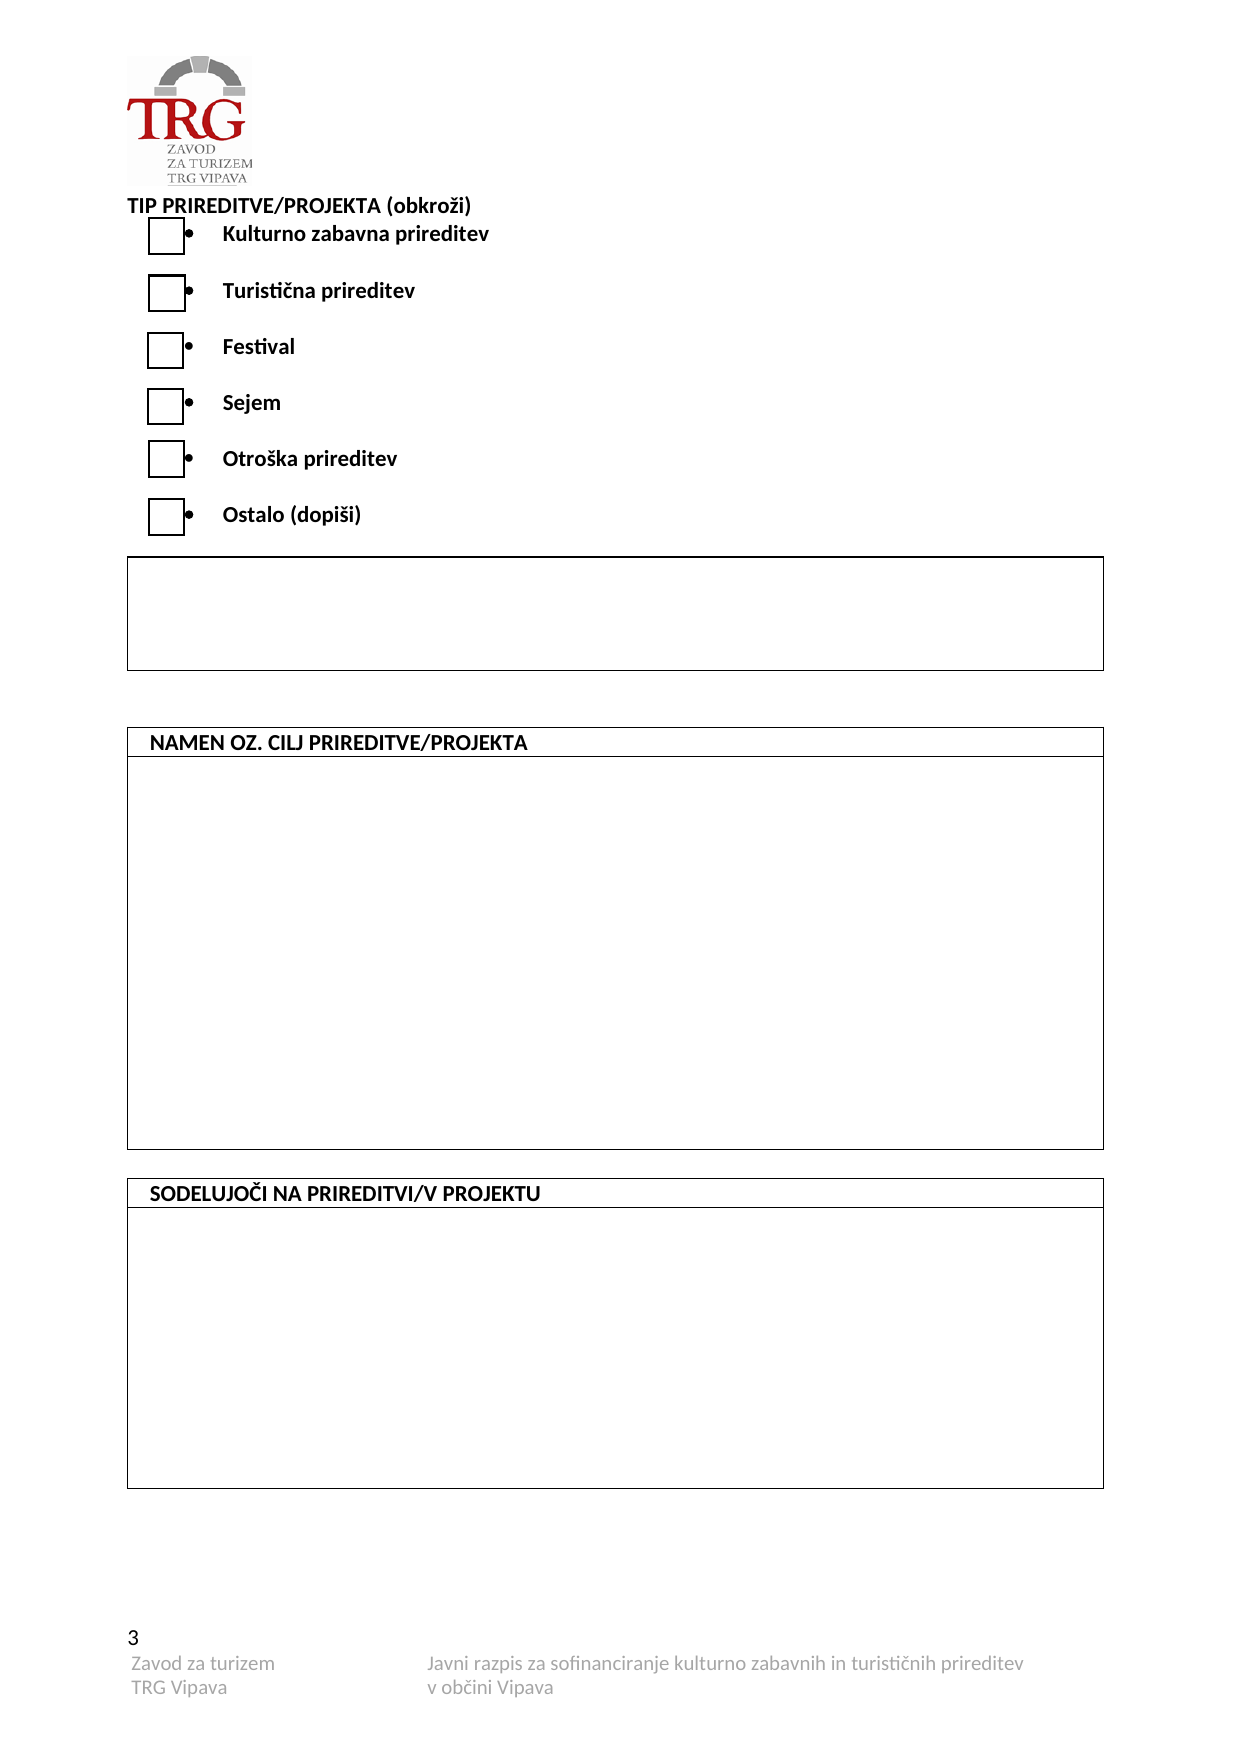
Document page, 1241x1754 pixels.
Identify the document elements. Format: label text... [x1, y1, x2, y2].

list Kulturno zabavna prireditev [185, 219, 1105, 247]
table_cell [128, 1208, 1103, 1487]
list Sejem [185, 388, 1105, 416]
subtitle TIP PRIREDITVE/PROJEKTA (obkroži) [127, 191, 1105, 219]
picture [127, 56, 253, 186]
subtitle Otroška prireditev [185, 444, 1105, 472]
table_header [128, 558, 1103, 669]
list Turistična prireditev [186, 276, 1105, 304]
table_header NAMEN OZ. CILJ PRIREDITVE/PROJEKTA [128, 728, 1103, 756]
table_header SODELUJOČI NA PRIREDITVI/V PROJEKTU [128, 1179, 1103, 1207]
subtitle Festival [185, 332, 1105, 360]
table_cell [128, 757, 1103, 1149]
list Ostalo (dopiši) [185, 500, 1105, 528]
